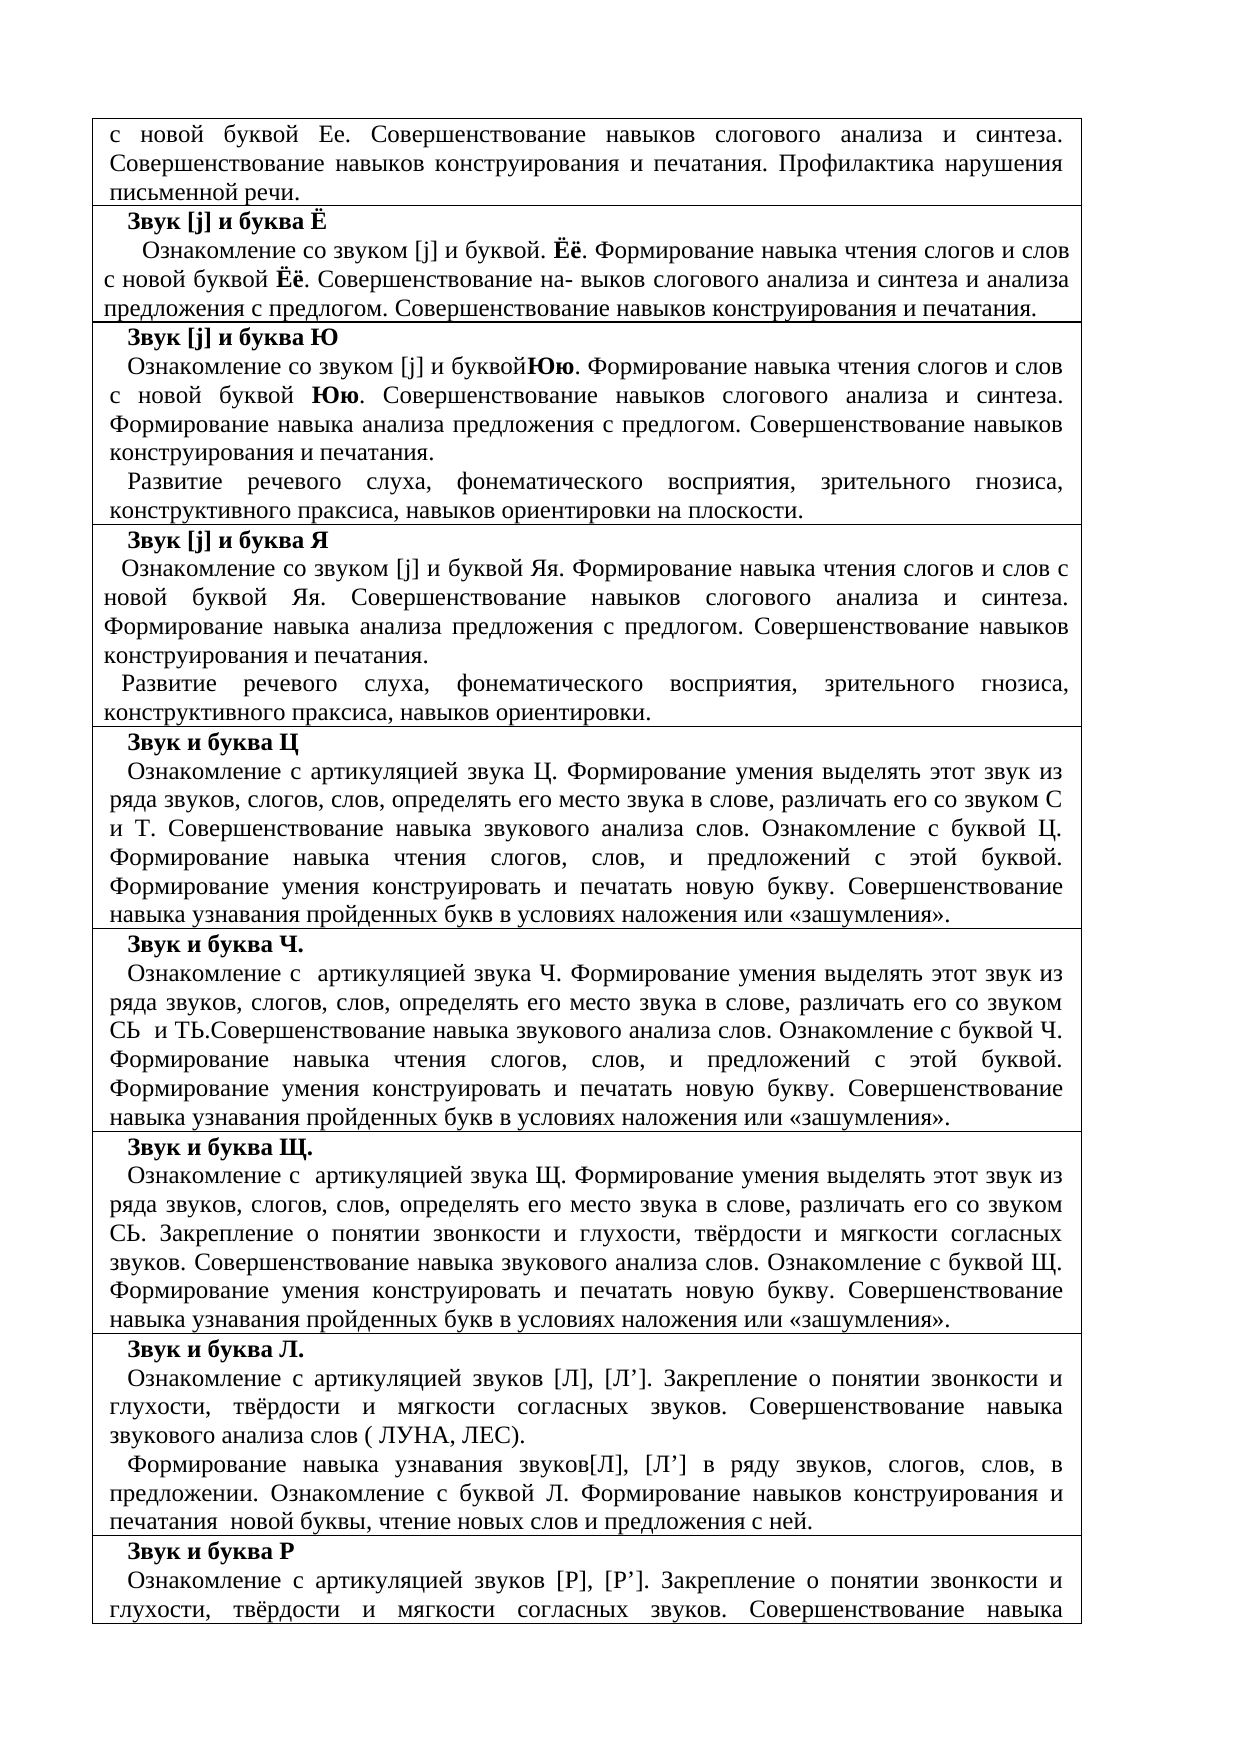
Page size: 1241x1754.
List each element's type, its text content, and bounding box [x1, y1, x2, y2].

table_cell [93, 1536, 1081, 1622]
table_cell Звук [j] и буква Ю Ознакомление со звуком [j] и буквойЮю. Формирование навыка чтения слогов и слов с новой буквой Юю. Совершенствование навыков слогового анализа и синтеза. Формирование навыка анализа предложения с предлогом. Совершенствование навыков конструирования и печатания. Развитие речевого слуха, фонематического восприятия, зрительного гнозиса, конструктивного праксиса, навыков ориентировки на плоскости. [93, 323, 1081, 524]
table_cell Звук [j] и буква Ё Ознакомление со звуком [j] и буквой. Ёё. Формирование навыка чтения слогов и слов с новой буквой Ёё. Совершенствование на- выков слогового анализа и синтеза и анализа предложения с предлогом. Совершенствование навыков конструирования и печатания. [93, 206, 1081, 321]
table_cell Звук и буква Л. Ознакомление с артикуляцией звуков [Л], [Л’]. Закрепление о понятии звонкости и глухости, твёрдости и мягкости согласных звуков. Совершенствование навыка звукового анализа слов ( ЛУНА, ЛЕС). Формирование навыка узнавания звуков[Л], [Л’] в ряду звуков, слогов, слов, в предложении. Ознакомление с буквой Л. Формирование навыков конструирования и печатания новой буквы, чтение новых слов и предложения с ней. [93, 1334, 1081, 1535]
table_cell Звук и буква Ц Ознакомление с артикуляцией звука Ц. Формирование умения выделять этот звук из ряда звуков, слогов, слов, определять его место звука в слове, различать его со звуком С и Т. Совершенствование навыка звукового анализа слов. Ознакомление с буквой Ц. Формирование навыка чтения слогов, слов, и предложений с этой буквой. Формирование умения конструировать и печатать новую букву. Совершенствование навыка узнавания пройденных букв в условиях наложения или «зашумления». [93, 727, 1081, 928]
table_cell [93, 119, 1081, 205]
table_cell Звук и буква Ч. Ознакомление с артикуляцией звука Ч. Формирование умения выделять этот звук из ряда звуков, слогов, слов, определять его место звука в слове, различать его со звуком СЬ и ТЬ.Совершенствование навыка звукового анализа слов. Ознакомление с буквой Ч. Формирование навыка чтения слогов, слов, и предложений с этой буквой. Формирование умения конструировать и печатать новую букву. Совершенствование навыка узнавания пройденных букв в условиях наложения или «зашумления». [93, 929, 1081, 1131]
table_cell Звук и буква Щ. Ознакомление с артикуляцией звука Щ. Формирование умения выделять этот звук из ряда звуков, слогов, слов, определять его место звука в слове, различать его со звуком СЬ. Закрепление о понятии звонкости и глухости, твёрдости и мягкости согласных звуков. Совершенствование навыка звукового анализа слов. Ознакомление с буквой Щ. Формирование умения конструировать и печатать новую букву. Совершенствование навыка узнавания пройденных букв в условиях наложения или «зашумления». [93, 1132, 1081, 1333]
table_cell Звук [j] и буква Я Ознакомление со звуком [j] и буквой Яя. Формирование навыка чтения слогов и слов с новой буквой Яя. Совершенствование навыков слогового анализа и синтеза. Формирование навыка анализа предложения с предлогом. Совершенствование навыков конструирования и печатания. Развитие речевого слуха, фонематического восприятия, зрительного гнозиса, конструктивного праксиса, навыков ориентировки. [93, 525, 1081, 726]
